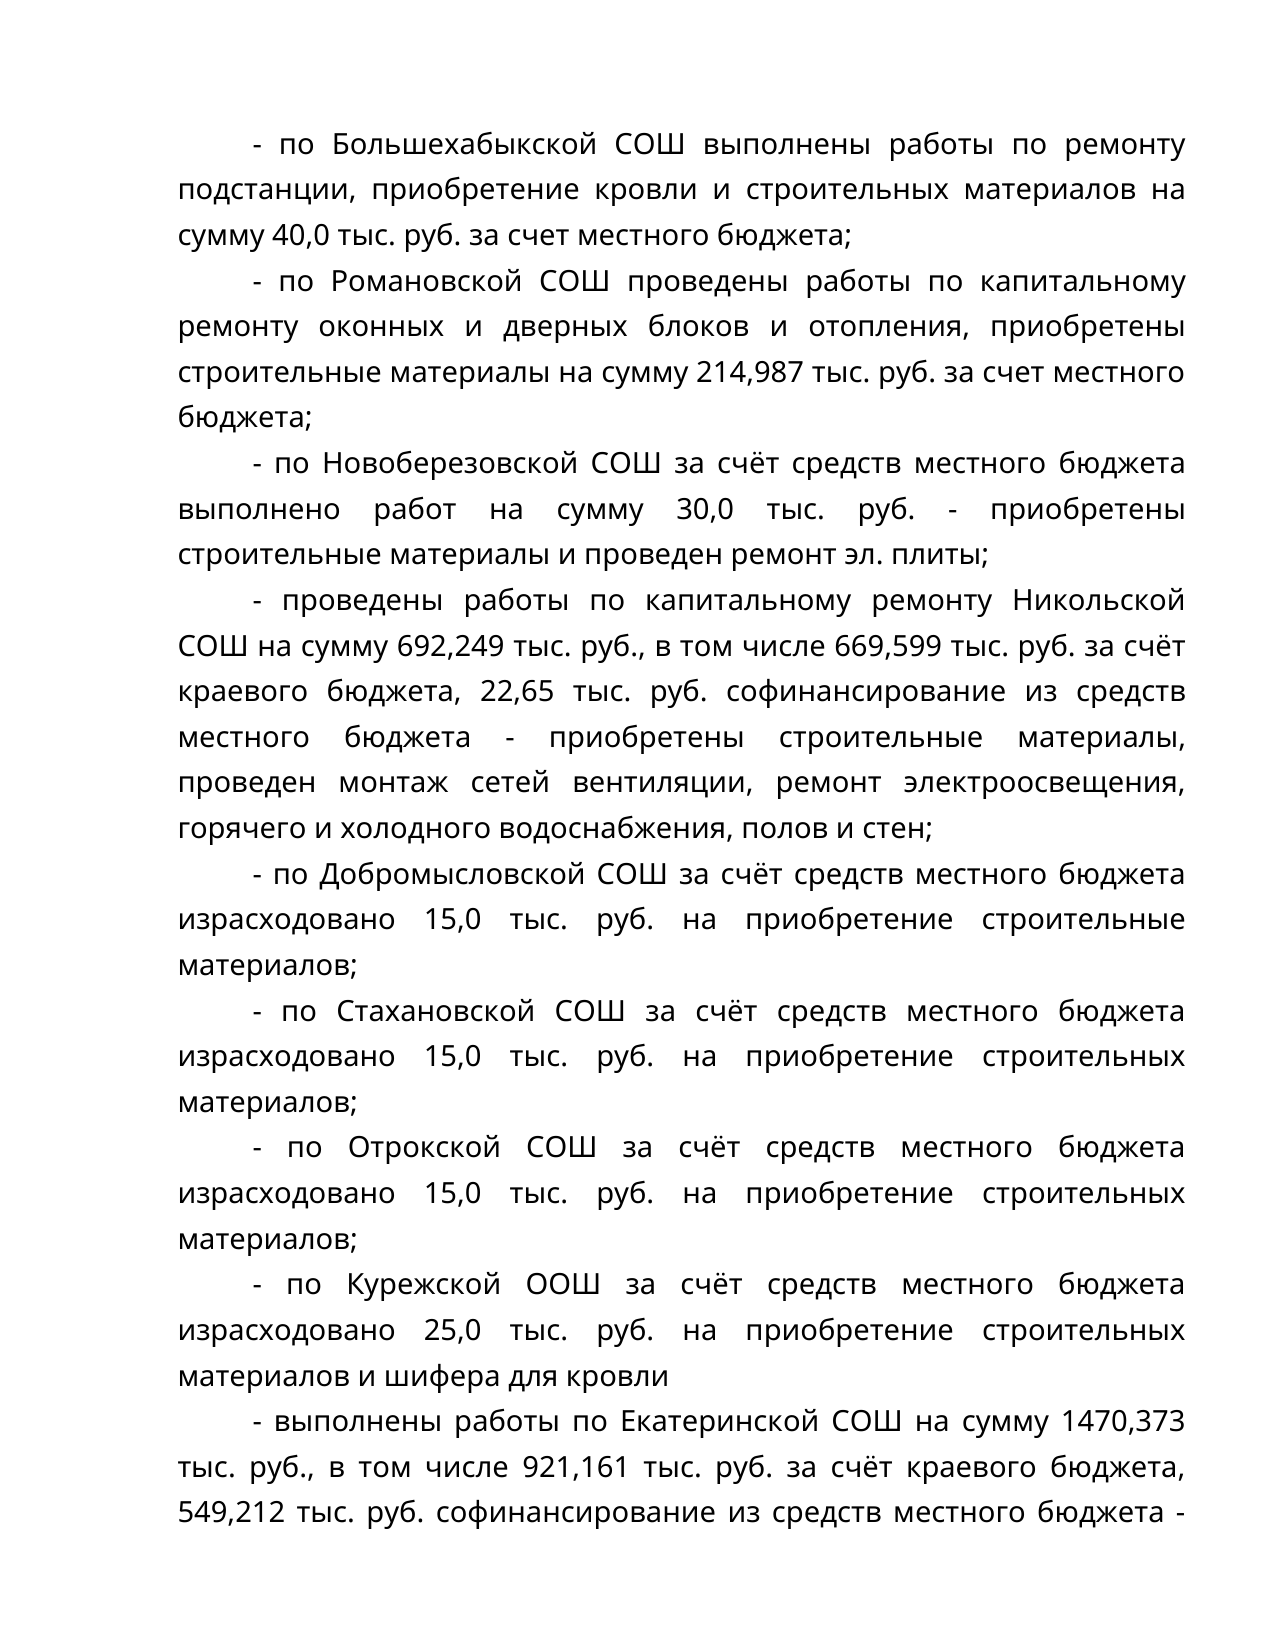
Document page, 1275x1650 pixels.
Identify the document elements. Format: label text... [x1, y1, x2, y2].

text - по Добромысловской СОШ за счёт средств местного бюджета израсходовано 15,0 тыс. руб. на приобретение строительные материалов; [177, 853, 1186, 984]
text - по Стахановской СОШ за счёт средств местного бюджета израсходовано 15,0 тыс. руб. на приобретение строительных материалов; [177, 990, 1186, 1121]
text - по Большехабыкской СОШ выполнены работы по ремонту подстанции, приобретение кровли и строительных материалов на сумму 40,0 тыс. руб. за счет местного бюджета; [177, 123, 1186, 254]
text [177, 1400, 1186, 1531]
text - по Новоберезовской СОШ за счёт средств местного бюджета выполнено работ на сумму 30,0 тыс. руб. - приобретены строительные материалы и проведен ремонт эл. плиты; [177, 442, 1186, 573]
text - проведены работы по капитальному ремонту Никольской СОШ на сумму 692,249 тыс. руб., в том числе 669,599 тыс. руб. за счёт краевого бюджета, 22,65 тыс. руб. софинансирование из средств местного бюджета - приобретены строительные материалы, проведен монтаж сетей вентиляции, ремонт электроосвещения, горячего и холодного водоснабжения, полов и стен; [177, 579, 1186, 847]
text - по Отрокской СОШ за счёт средств местного бюджета израсходовано 15,0 тыс. руб. на приобретение строительных материалов; [177, 1127, 1186, 1258]
text - по Курежской ООШ за счёт средств местного бюджета израсходовано 25,0 тыс. руб. на приобретение строительных материалов и шифера для кровли [177, 1263, 1186, 1394]
text - по Романовской СОШ проведены работы по капитальному ремонту оконных и дверных блоков и отопления, приобретены строительные материалы на сумму 214,987 тыс. руб. за счет местного бюджета; [177, 260, 1186, 436]
